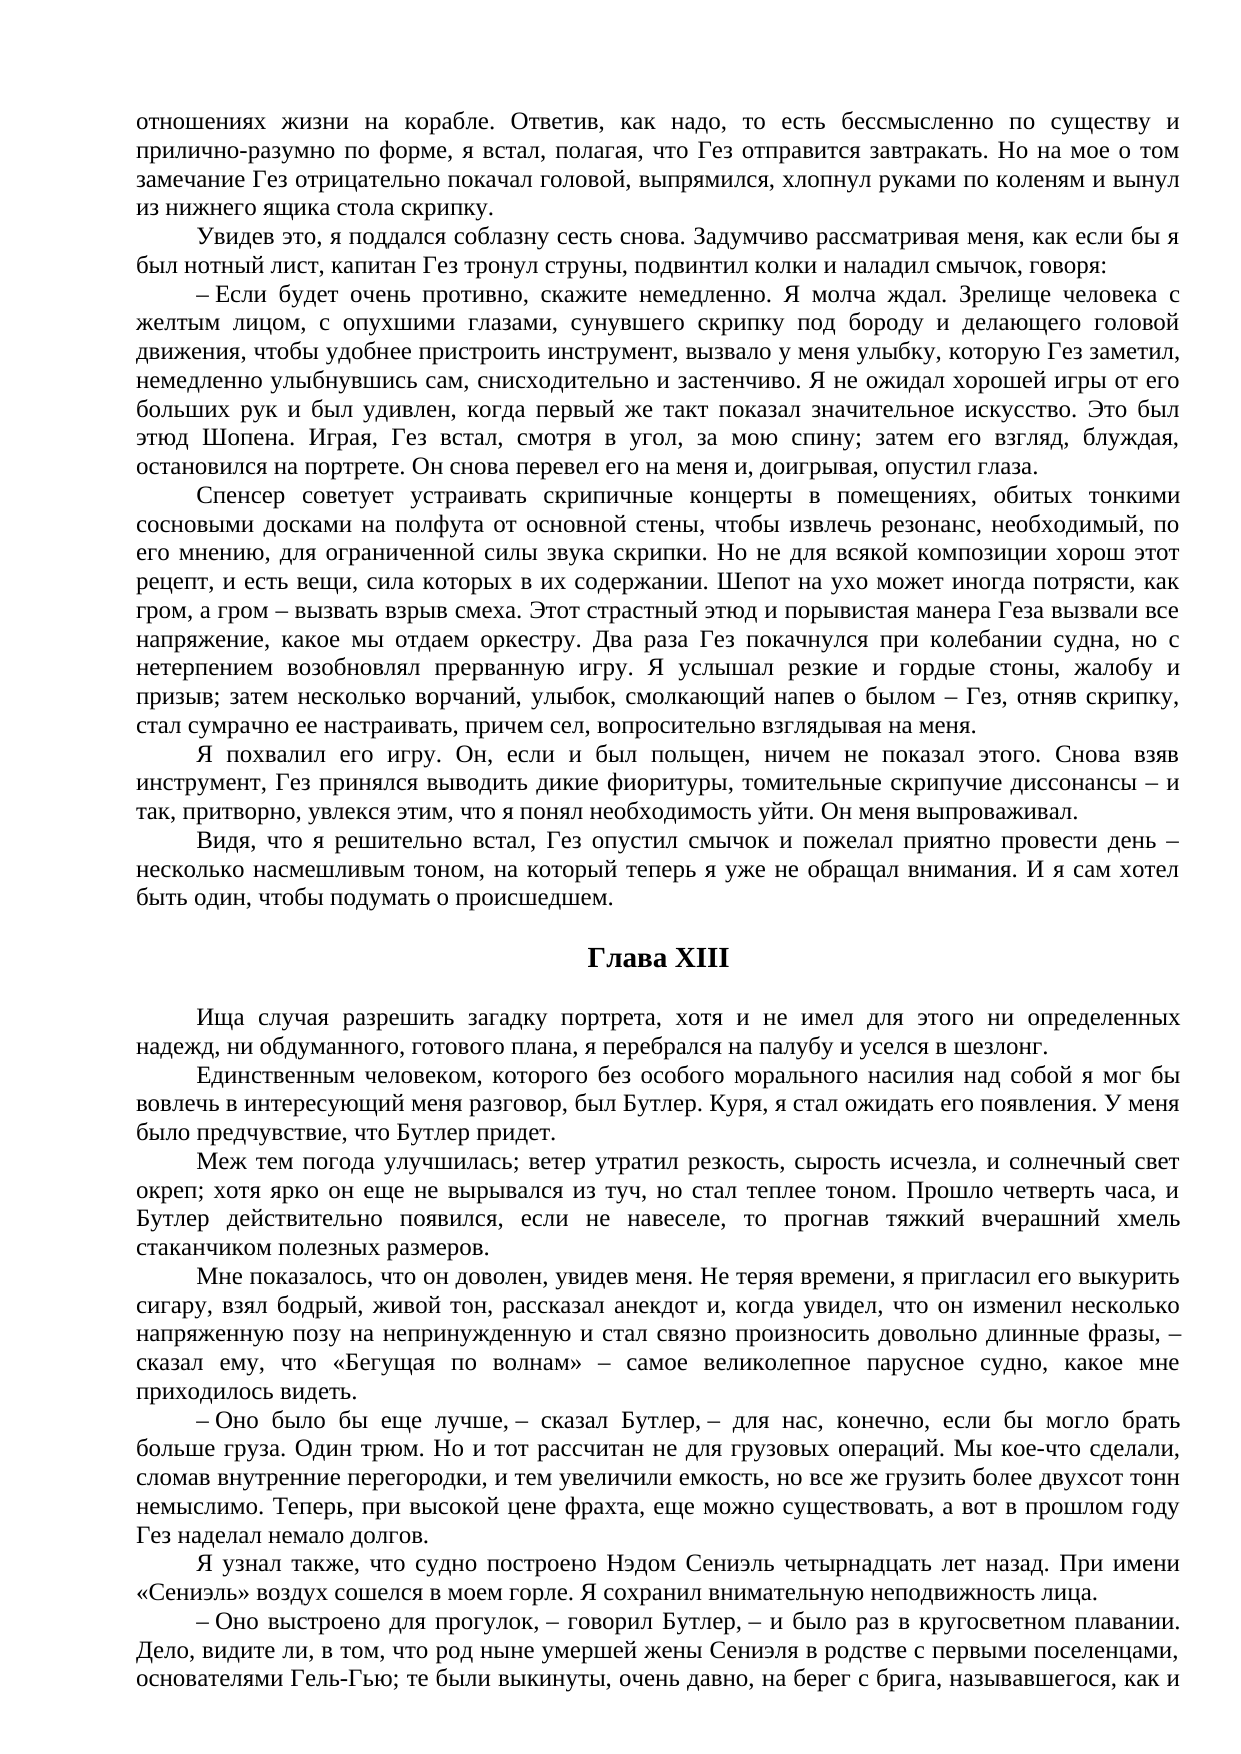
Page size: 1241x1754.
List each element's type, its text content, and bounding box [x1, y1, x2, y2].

text Меж тем погода улучшилась; ветер утратил резкость, сырость исчезла, и солнечный свет окреп; хотя ярко он еще не вырывался из туч, но стал теплее тоном. Прошло четверть часа, и Бутлер действительно появился, если не навеселе, то прогнав тяжкий вчерашний хмель стаканчиком полезных размеров. [136, 1146, 1181, 1261]
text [136, 1606, 1181, 1692]
text Единственным человеком, которого без особого морального насилия над собой я мог бы вовлечь в интересующий меня разговор, был Бутлер. Куря, я стал ожидать его появления. У меня было предчувствие, что Бутлер придет. [136, 1060, 1181, 1146]
text Видя, что я решительно встал, Гез опустил смычок и пожелал приятно провести день – несколько насмешливым тоном, на который теперь я уже не обращал внимания. И я сам хотел быть один, чтобы подумать о происшедшем. [136, 825, 1181, 911]
text – Если будет очень противно, скажите немедленно. Я молча ждал. Зрелище человека с желтым лицом, с опухшими глазами, сунувшего скрипку под бороду и делающего головой движения, чтобы удобнее пристроить инструмент, вызвало у меня улыбку, которую Гез заметил, немедленно улыбнувшись сам, снисходительно и застенчиво. Я не ожидал хорошей игры от его больших рук и был удивлен, когда первый же такт показал значительное искусство. Это был этюд Шопена. Играя, Гез встал, смотря в угол, за мою спину; затем его взгляд, блуждая, остановился на портрете. Он снова перевел его на меня и, доигрывая, опустил глаза. [136, 279, 1181, 480]
text Я узнал также, что судно построено Нэдом Сениэль четырнадцать лет назад. При имени «Сениэль» воздух сошелся в моем горле. Я сохранил внимательную неподвижность лица. [136, 1548, 1181, 1606]
text – Оно было бы еще лучше, – сказал Бутлер, – для нас, конечно, если бы могло брать больше груза. Один трюм. Но и тот рассчитан не для грузовых операций. Мы кое-что сделали, сломав внутренние перегородки, и тем увеличили емкость, но все же грузить более двухсот тонн немыслимо. Теперь, при высокой цене фрахта, еще можно существовать, а вот в прошлом году Гез наделал немало долгов. [136, 1405, 1181, 1548]
text Увидев это, я поддался соблазну сесть снова. Задумчиво рассматривая меня, как если бы я был нотный лист, капитан Гез тронул струны, подвинтил колки и наладил смычок, говоря: [136, 221, 1181, 279]
text Спенсер советует устраивать скрипичные концерты в помещениях, обитых тонкими сосновыми досками на полфута от основной стены, чтобы извлечь резонанс, необходимый, по его мнению, для ограниченной силы звука скрипки. Но не для всякой композиции хорош этот рецепт, и есть вещи, сила которых в их содержании. Шепот на ухо может иногда потрясти, как гром, а гром – вызвать взрыв смеха. Этот страстный этюд и порывистая манера Геза вызвали все напряжение, какое мы отдаем оркестру. Два раза Гез покачнулся при колебании судна, но с нетерпением возобновлял прерванную игру. Я услышал резкие и гордые стоны, жалобу и призыв; затем несколько ворчаний, улыбок, смолкающий напев о былом – Гез, отняв скрипку, стал сумрачно ее настраивать, причем сел, вопросительно взглядывая на меня. [136, 480, 1181, 739]
text Я похвалил его игру. Он, если и был польщен, ничем не показал этого. Снова взяв инструмент, Гез принялся выводить дикие фиоритуры, томительные скрипучие диссонансы – и так, притворно, увлекся этим, что я понял необходимость уйти. Он меня выпроваживал. [136, 739, 1181, 825]
subtitle Глава XIII [136, 940, 1181, 973]
text Мне показалось, что он доволен, увидев меня. Не теряя времени, я пригласил его выкурить сигару, взял бодрый, живой тон, рассказал анекдот и, когда увидел, что он изменил несколько напряженную позу на непринужденную и стал связно произносить довольно длинные фразы, – сказал ему, что «Бегущая по волнам» – самое великолепное парусное судно, какое мне приходилось видеть. [136, 1261, 1181, 1405]
text Ища случая разрешить загадку портрета, хотя и не имел для этого ни определенных надежд, ни обдуманного, готового плана, я перебрался на палубу и уселся в шезлонг. [136, 1002, 1181, 1060]
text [136, 106, 1181, 221]
